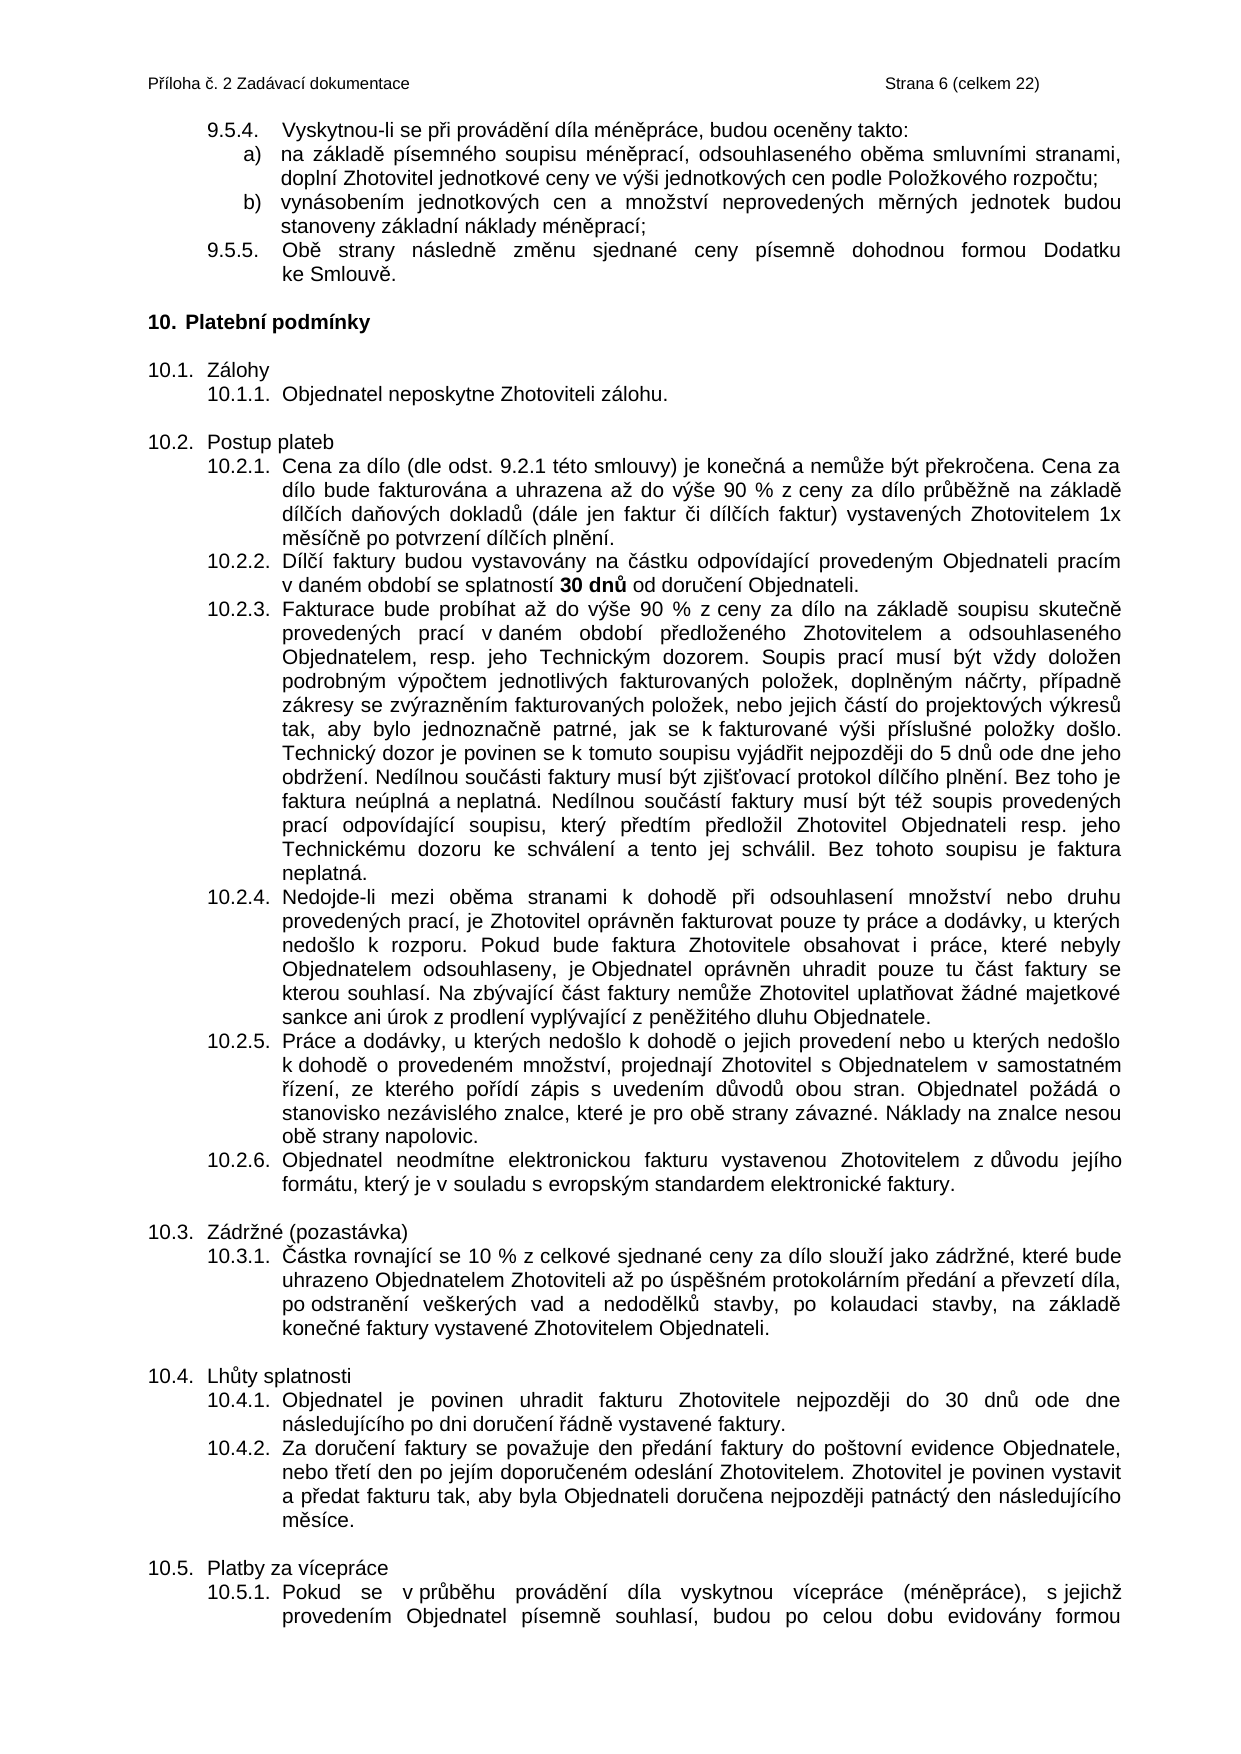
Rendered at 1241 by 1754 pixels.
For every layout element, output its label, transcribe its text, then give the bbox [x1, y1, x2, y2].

list Dílčí faktury budou vystavovány na částku odpovídající provedeným Objednateli pracím v daném období se splatností 30 dnů od doručení Objednateli. [207, 549, 1122, 597]
list Fakturace bude probíhat až do výše 90 % z ceny za dílo na základě soupisu skutečně provedených prací v daném období předloženého Zhotovitelem a odsouhlaseného Objednatelem, resp. jeho Technickým dozorem. Soupis prací musí být vždy doložen podrobným výpočtem jednotlivých fakturovaných položek, doplněným náčrty, případně zákresy se zvýrazněním fakturovaných položek, nebo jejich částí do projektových výkresů tak, aby bylo jednoznačně patrné, jak se k fakturované výši příslušné položky došlo. Technický dozor je povinen se k tomuto soupisu vyjádřit nejpozději do 5 dnů ode dne jeho obdržení. Nedílnou součásti faktury musí být zjišťovací protokol dílčího plnění. Bez toho je faktura neúplná a neplatná. Nedílnou součástí faktury musí být též soupis provedených prací odpovídající soupisu, který předtím předložil Zhotovitel Objednateli resp. jeho Technickému dozoru ke schválení a tento jej schválil. Bez tohoto soupisu je faktura neplatná. [207, 597, 1122, 885]
list Za doručení faktury se považuje den předání faktury do poštovní evidence Objednatele, nebo třetí den po jejím doporučeném odeslání Zhotovitelem. Zhotovitel je povinen vystavit a předat fakturu tak, aby byla Objednateli doručena nejpozději patnáctý den následujícího měsíce. [207, 1436, 1122, 1532]
list Částka rovnající se 10 % z celkové sjednané ceny za dílo slouží jako zádržné, které bude uhrazeno Objednatelem Zhotoviteli až po úspěšném protokolárním předání a převzetí díla, po odstranění veškerých vad a nedodělků stavby, po kolaudaci stavby, na základě konečné faktury vystavené Zhotovitelem Objednateli. [207, 1244, 1122, 1340]
list Práce a dodávky, u kterých nedošlo k dohodě o jejich provedení nebo u kterých nedošlo k dohodě o provedeném množství, projednají Zhotovitel s Objednatelem v samostatném řízení, ze kterého pořídí zápis s uvedením důvodů obou stran. Objednatel požádá o stanovisko nezávislého znalce, které je pro obě strany závazné. Náklady na znalce nesou obě strany napolovic. [207, 1028, 1122, 1148]
list Platby za vícepráce [148, 1556, 1122, 1579]
list Cena za dílo (dle odst. 9.2.1 této smlouvy) je konečná a nemůže být překročena. Cena za dílo bude fakturována a uhrazena až do výše 90 % z ceny za dílo průběžně na základě dílčích daňových dokladů (dále jen faktur či dílčích faktur) vystavených Zhotovitelem 1x měsíčně po potvrzení dílčích plnění. [207, 453, 1122, 549]
list na základě písemného soupisu méněprací, odsouhlaseného oběma smluvními stranami, doplní Zhotovitel jednotkové ceny ve výši jednotkových cen podle Položkového rozpočtu; [243, 142, 1122, 190]
list Obě strany následně změnu sjednané ceny písemně dohodnou formou Dodatku ke Smlouvě. [207, 238, 1122, 286]
list Platební podmínky [148, 310, 1122, 334]
list Zádržné (pozastávka) [148, 1220, 1122, 1244]
list Postup plateb [148, 429, 1122, 453]
list Nedojde-li mezi oběma stranami k dohodě při odsouhlasení množství nebo druhu provedených prací, je Zhotovitel oprávněn fakturovat pouze ty práce a dodávky, u kterých nedošlo k rozporu. Pokud bude faktura Zhotovitele obsahovat i práce, které nebyly Objednatelem odsouhlaseny, je Objednatel oprávněn uhradit pouze tu část faktury se kterou souhlasí. Na zbývající část faktury nemůže Zhotovitel uplatňovat žádné majetkové sankce ani úrok z prodlení vyplývající z peněžitého dluhu Objednatele. [207, 885, 1122, 1028]
list Lhůty splatnosti [148, 1364, 1122, 1388]
list Objednatel je povinen uhradit fakturu Zhotovitele nejpozději do 30 dnů ode dne následujícího po dni doručení řádně vystavené faktury. [207, 1388, 1122, 1436]
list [207, 1579, 1122, 1627]
list Objednatel neposkytne Zhotoviteli zálohu. [207, 382, 1122, 406]
list Objednatel neodmítne elektronickou fakturu vystavenou Zhotovitelem z důvodu jejího formátu, který je v souladu s evropským standardem elektronické faktury. [207, 1148, 1122, 1196]
list Zálohy [148, 358, 1122, 382]
list Vyskytnou-li se při provádění díla méněpráce, budou oceněny takto: [207, 118, 1122, 142]
list vynásobením jednotkových cen a množství neprovedených měrných jednotek budou stanoveny základní náklady méněprací; [243, 190, 1122, 238]
